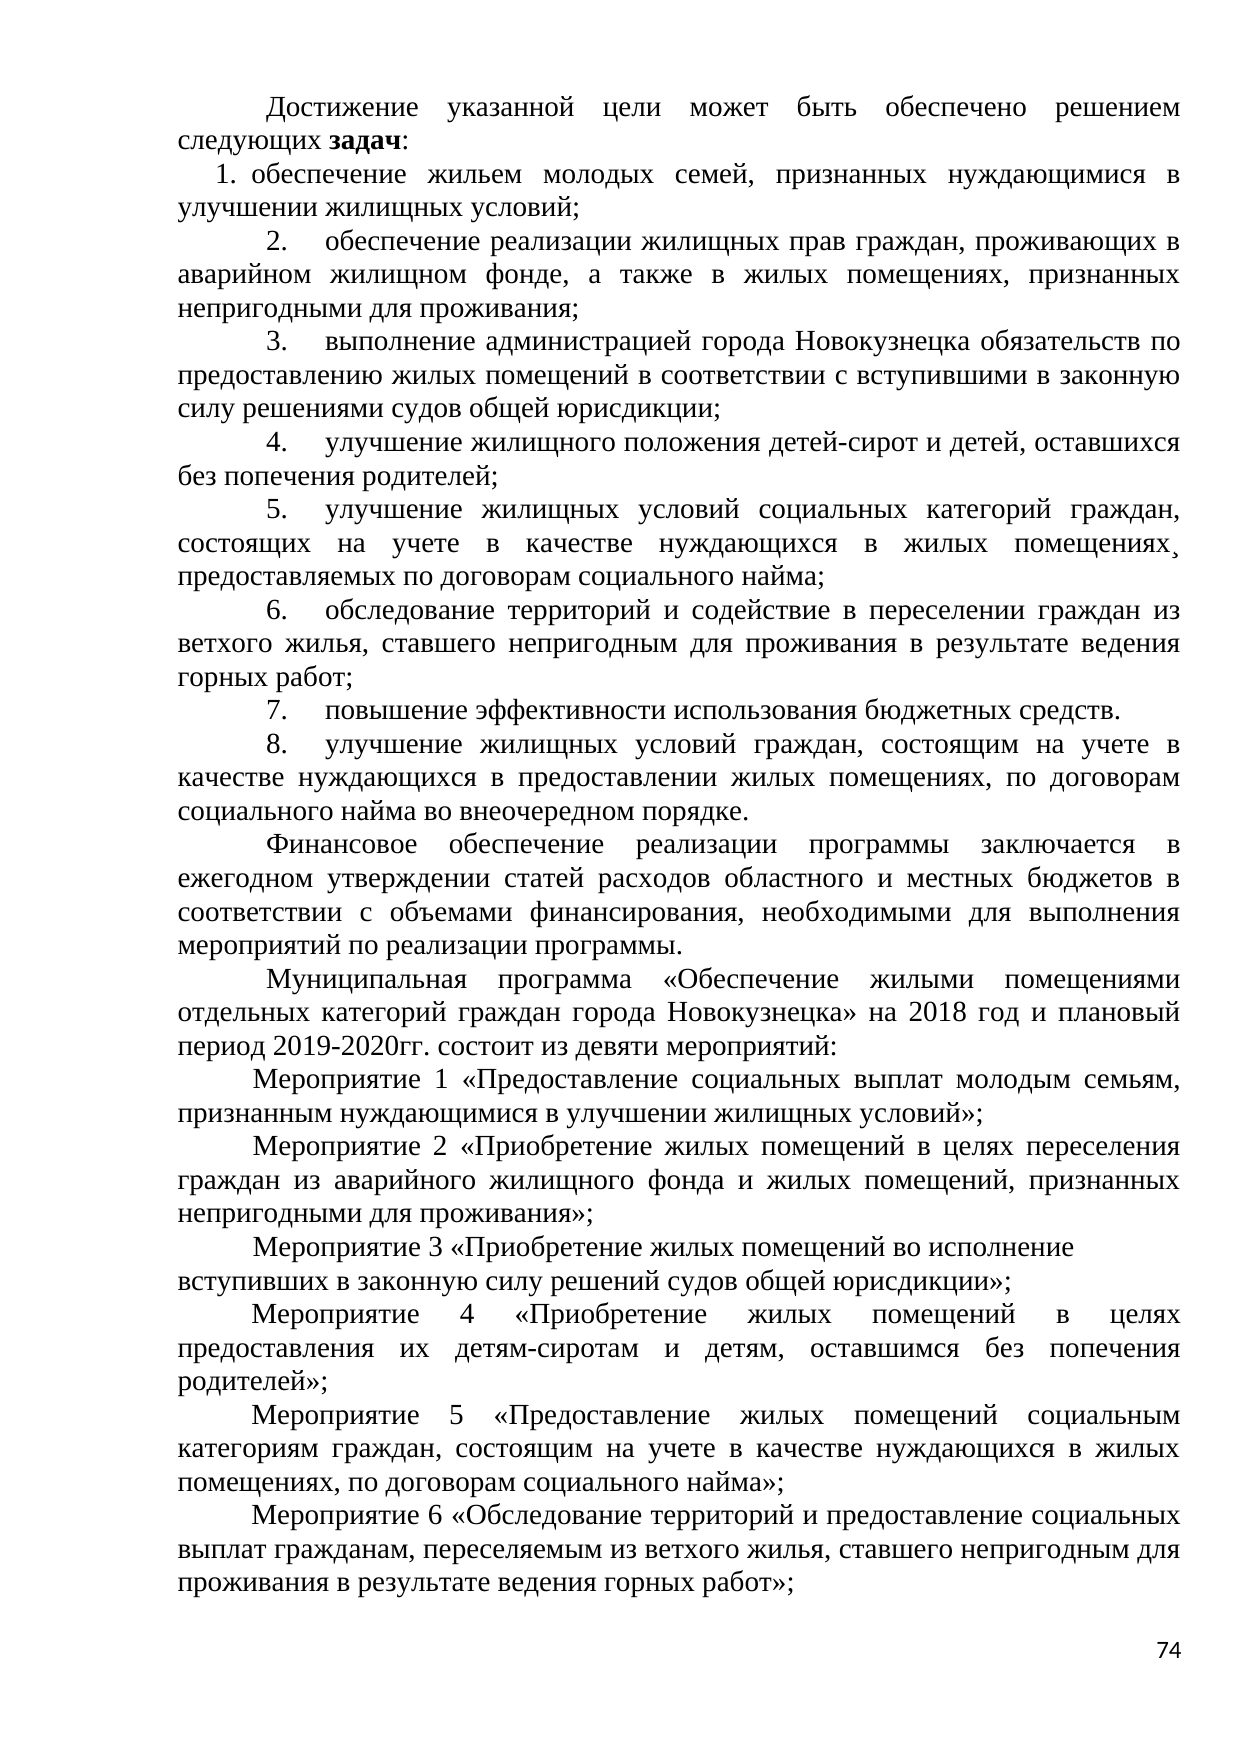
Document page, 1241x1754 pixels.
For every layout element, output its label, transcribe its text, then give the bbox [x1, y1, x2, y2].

list улучшение жилищных условий социальных категорий граждан, состоящих на учете в качестве нуждающихся в жилых помещениях¸ предоставляемых по договорам социального найма; [177, 491, 1181, 592]
list обеспечение реализации жилищных прав граждан, проживающих в аварийном жилищном фонде, а также в жилых помещениях, признанных непригодными для проживания; [177, 223, 1181, 323]
list повышение эффективности использования бюджетных средств. [177, 692, 1181, 726]
list улучшение жилищных условий граждан, состоящим на учете в качестве нуждающихся в предоставлении жилых помещениях, по договорам социального найма во внеочередном порядке. [177, 726, 1181, 827]
text Мероприятие 2 «Приобретение жилых помещений в целях переселения граждан из аварийного жилищного фонда и жилых помещений, признанных непригодными для проживания»; [177, 1128, 1181, 1229]
text Мероприятие 6 «Обследование территорий и предоставление социальных выплат гражданам, переселяемым из ветхого жилья, ставшего непригодным для проживания в результате ведения горных работ»; [177, 1497, 1181, 1598]
list обеспечение жильем молодых семей, признанных нуждающимися в улучшении жилищных условий; [177, 156, 1181, 223]
text Финансовое обеспечение реализации программы заключается в ежегодном утверждении статей расходов областного и местных бюджетов в соответствии с объемами финансирования, необходимыми для выполнения мероприятий по реализации программы. [177, 827, 1181, 961]
text Муниципальная программа «Обеспечение жилыми помещениями отдельных категорий граждан города Новокузнецка» на 2018 год и плановый период 2019-2020гг. состоит из девяти мероприятий: [177, 961, 1181, 1061]
text Мероприятие 1 «Предоставление социальных выплат молодым семьям, признанным нуждающимися в улучшении жилищных условий»; [177, 1061, 1181, 1128]
list выполнение администрацией города Новокузнецка обязательств по предоставлению жилых помещений в соответствии с вступившими в законную силу решениями судов общей юрисдикции; [177, 323, 1181, 424]
text Достижение указанной цели может быть обеспечено решением следующих задач: [177, 89, 1181, 156]
text Мероприятие 5 «Предоставление жилых помещений социальным категориям граждан, состоящим на учете в качестве нуждающихся в жилых помещениях, по договорам социального найма»; [177, 1397, 1181, 1497]
list обследование территорий и содействие в переселении граждан из ветхого жилья, ставшего непригодным для проживания в результате ведения горных работ; [177, 592, 1181, 692]
list улучшение жилищного положения детей-сирот и детей, оставшихся без попечения родителей; [177, 424, 1181, 491]
list Мероприятие 3 «Приобретение жилых помещений во исполнение вступивших в законную силу решений судов общей юрисдикции»; [177, 1229, 1181, 1296]
text Мероприятие 4 «Приобретение жилых помещений в целях предоставления их детям-сиротам и детям, оставшимся без попечения родителей»; [177, 1296, 1181, 1397]
